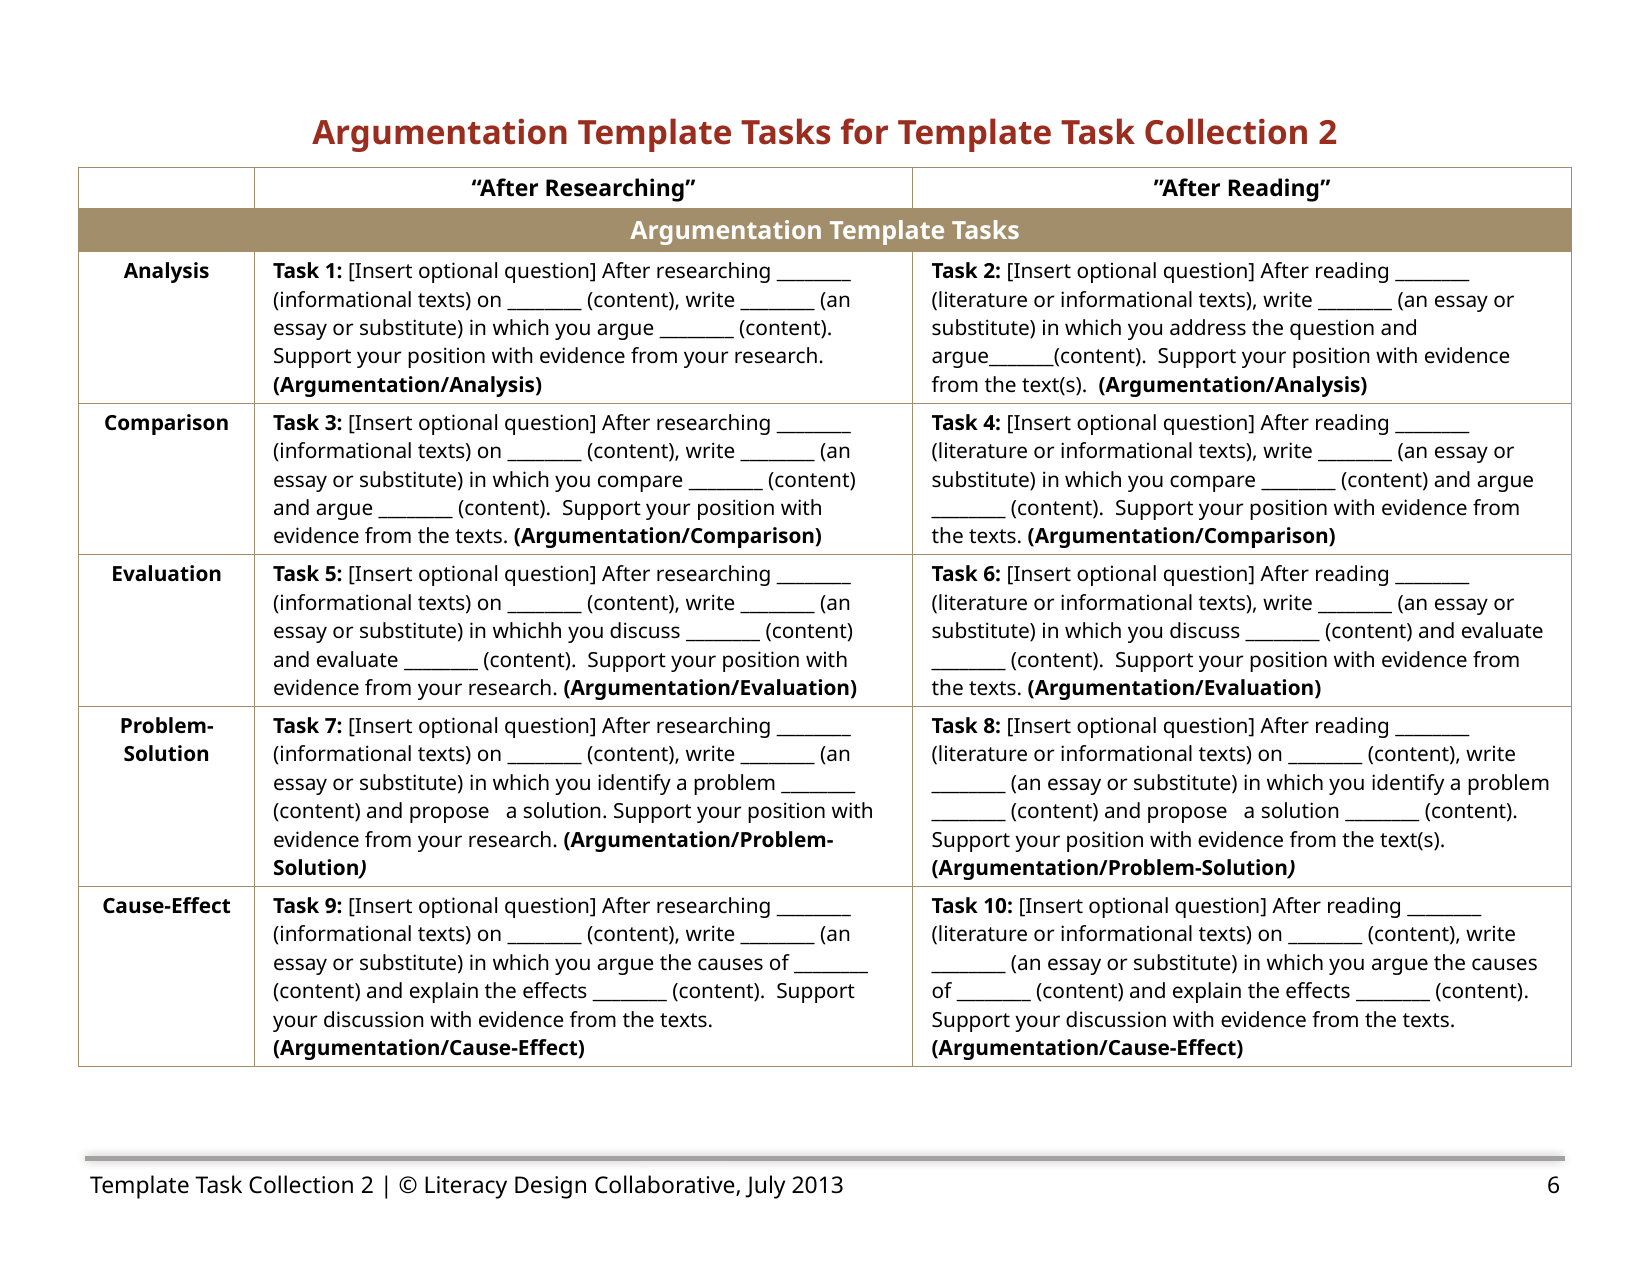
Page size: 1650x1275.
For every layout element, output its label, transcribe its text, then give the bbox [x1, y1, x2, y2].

table_cell Comparison [79, 404, 254, 554]
table_cell Evaluation [79, 555, 254, 706]
table_cell Argumentation Template Tasks [79, 209, 1571, 251]
table_cell Task 1: [Insert optional question] After researching ________ (informational texts) on ________ (content), write ________ (an essay or substitute) in which you argue ________ (content). Support your position with evidence from your research. (Argumentation/Analysis) [255, 252, 912, 403]
table_cell Task 6: [Insert optional question] After reading ________ (literature or informational texts), write ________ (an essay or substitute) in which you discuss ________ (content) and evaluate ________ (content). Support your position with evidence from the texts. (Argumentation/Evaluation) [913, 555, 1571, 706]
table_cell Task 2: [Insert optional question] After reading ________ (literature or informational texts), write ________ (an essay or substitute) in which you address the question and argue_______(content). Support your position with evidence from the text(s). (Argumentation/Analysis) [913, 252, 1571, 403]
table_cell Task 10: [Insert optional question] After reading ________ (literature or informational texts) on ________ (content), write ________ (an essay or substitute) in which you argue the causes of ________ (content) and explain the effects ________ (content). Support your discussion with evidence from the texts. (Argumentation/Cause-Effect) [913, 887, 1571, 1066]
table_cell Cause-Effect [79, 887, 254, 1066]
table_cell Task 9: [Insert optional question] After researching ________ (informational texts) on ________ (content), write ________ (an essay or substitute) in which you argue the causes of ________ (content) and explain the effects ________ (content). Support your discussion with evidence from the texts. (Argumentation/Cause-Effect) [255, 887, 912, 1066]
table_cell Task 4: [Insert optional question] After reading ________ (literature or informational texts), write ________ (an essay or substitute) in which you compare ________ (content) and argue ________ (content). Support your position with evidence from the texts. (Argumentation/Comparison) [913, 404, 1571, 554]
table_cell Task 7: [Insert optional question] After researching ________ (informational texts) on ________ (content), write ________ (an essay or substitute) in which you identify a problem ________ (content) and propose a solution. Support your position with evidence from your research. (Argumentation/Problem-Solution) [255, 707, 912, 886]
table_cell Task 5: [Insert optional question] After researching ________ (informational texts) on ________ (content), write ________ (an essay or substitute) in whichh you discuss ________ (content) and evaluate ________ (content). Support your position with evidence from your research. (Argumentation/Evaluation) [255, 555, 912, 706]
text Argumentation Template Tasks for Template Task Collection 2 [90, 109, 1560, 154]
table_header [79, 168, 254, 208]
table_cell Problem-Solution [79, 707, 254, 886]
table_cell Task 8: [Insert optional question] After reading ________ (literature or informational texts) on ________ (content), write ________ (an essay or substitute) in which you identify a problem ________ (content) and propose a solution ________ (content). Support your position with evidence from the text(s). (Argumentation/Problem-Solution) [913, 707, 1571, 886]
table_header ”After Reading” [913, 168, 1571, 208]
table_cell Task 3: [Insert optional question] After researching ________ (informational texts) on ________ (content), write ________ (an essay or substitute) in which you compare ________ (content) and argue ________ (content). Support your position with evidence from the texts. (Argumentation/Comparison) [255, 404, 912, 554]
table_header “After Researching” [255, 168, 912, 208]
table_cell Analysis [79, 252, 254, 403]
